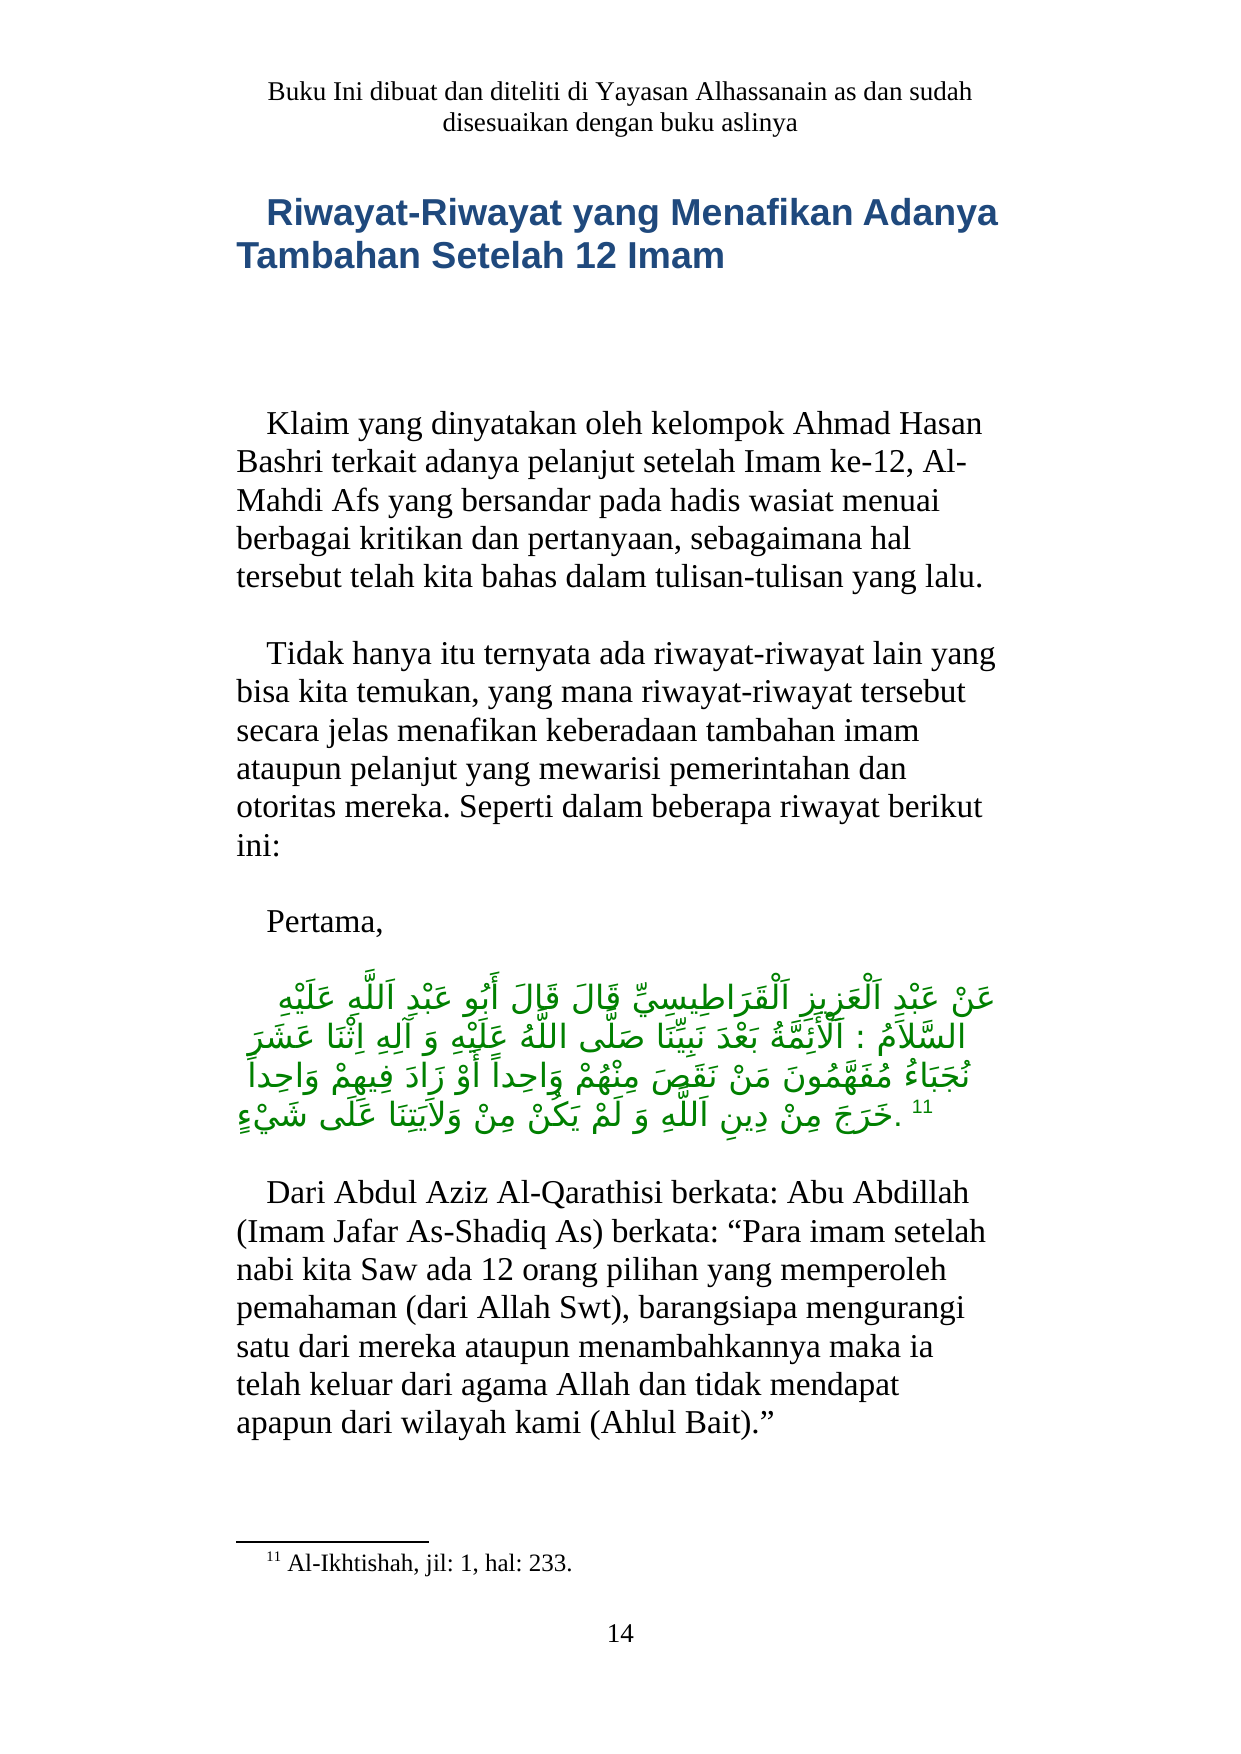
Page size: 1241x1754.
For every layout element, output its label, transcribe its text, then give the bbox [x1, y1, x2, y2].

text Pertama, [236, 902, 1004, 940]
text Tidak hanya itu ternyata ada riwayat-riwayat lain yang bisa kita temukan, yang mana riwayat-riwayat tersebut secara jelas menafikan keberadaan tambahan imam ataupun pelanjut yang mewarisi pemerintahan dan otoritas mereka. Seperti dalam beberapa riwayat berikut ini: [236, 633, 1004, 863]
text Klaim yang dinyatakan oleh kelompok Ahmad Hasan Bashri terkait adanya pelanjut setelah Imam ke-12, Al-Mahdi Afs yang bersandar pada hadis wasiat menuai berbagai kritikan dan pertanyaan, sebagaimana hal tersebut telah kita bahas dalam tulisan-tulisan yang lalu. [236, 403, 1004, 595]
text عَنْ عَبْدِ اَلْعَزِيزِ اَلْقَرَاطِيسِيِّ قَالَ قَالَ أَبُو عَبْدِ اَللَّهِ عَلَيْهِ السَّلاَمُ : اَلْأَئِمَّةُ بَعْدَ نَبِيِّنَا صَلَّى اللَّهُ عَلَيْهِ وَ آلِهِ اِثْنَا عَشَرَ نُجَبَاءُ مُفَهَّمُونَ مَنْ نَقَصَ مِنْهُمْ وَاحِداً أَوْ زَادَ فِيهِمْ وَاحِداً خَرَجَ مِنْ دِينِ اَللَّهِ وَ لَمْ يَكُنْ مِنْ وَلاَيَتِنَا عَلَى شَيْءٍ. [236, 978, 1004, 1134]
subtitle Riwayat-Riwayat yang Menafikan Adanya Tambahan Setelah 12 Imam [236, 190, 1004, 276]
text Dari Abdul Aziz Al-Qarathisi berkata: Abu Abdillah (Imam Jafar As-Shadiq As) berkata: “Para imam setelah nabi kita Saw ada 12 orang pilihan yang memperoleh pemahaman (dari Allah Swt), barangsiapa mengurangi satu dari mereka ataupun menambahkannya maka ia telah keluar dari agama Allah dan tidak mendapat apapun dari wilayah kami (Ahlul Bait).” [236, 1173, 1004, 1441]
